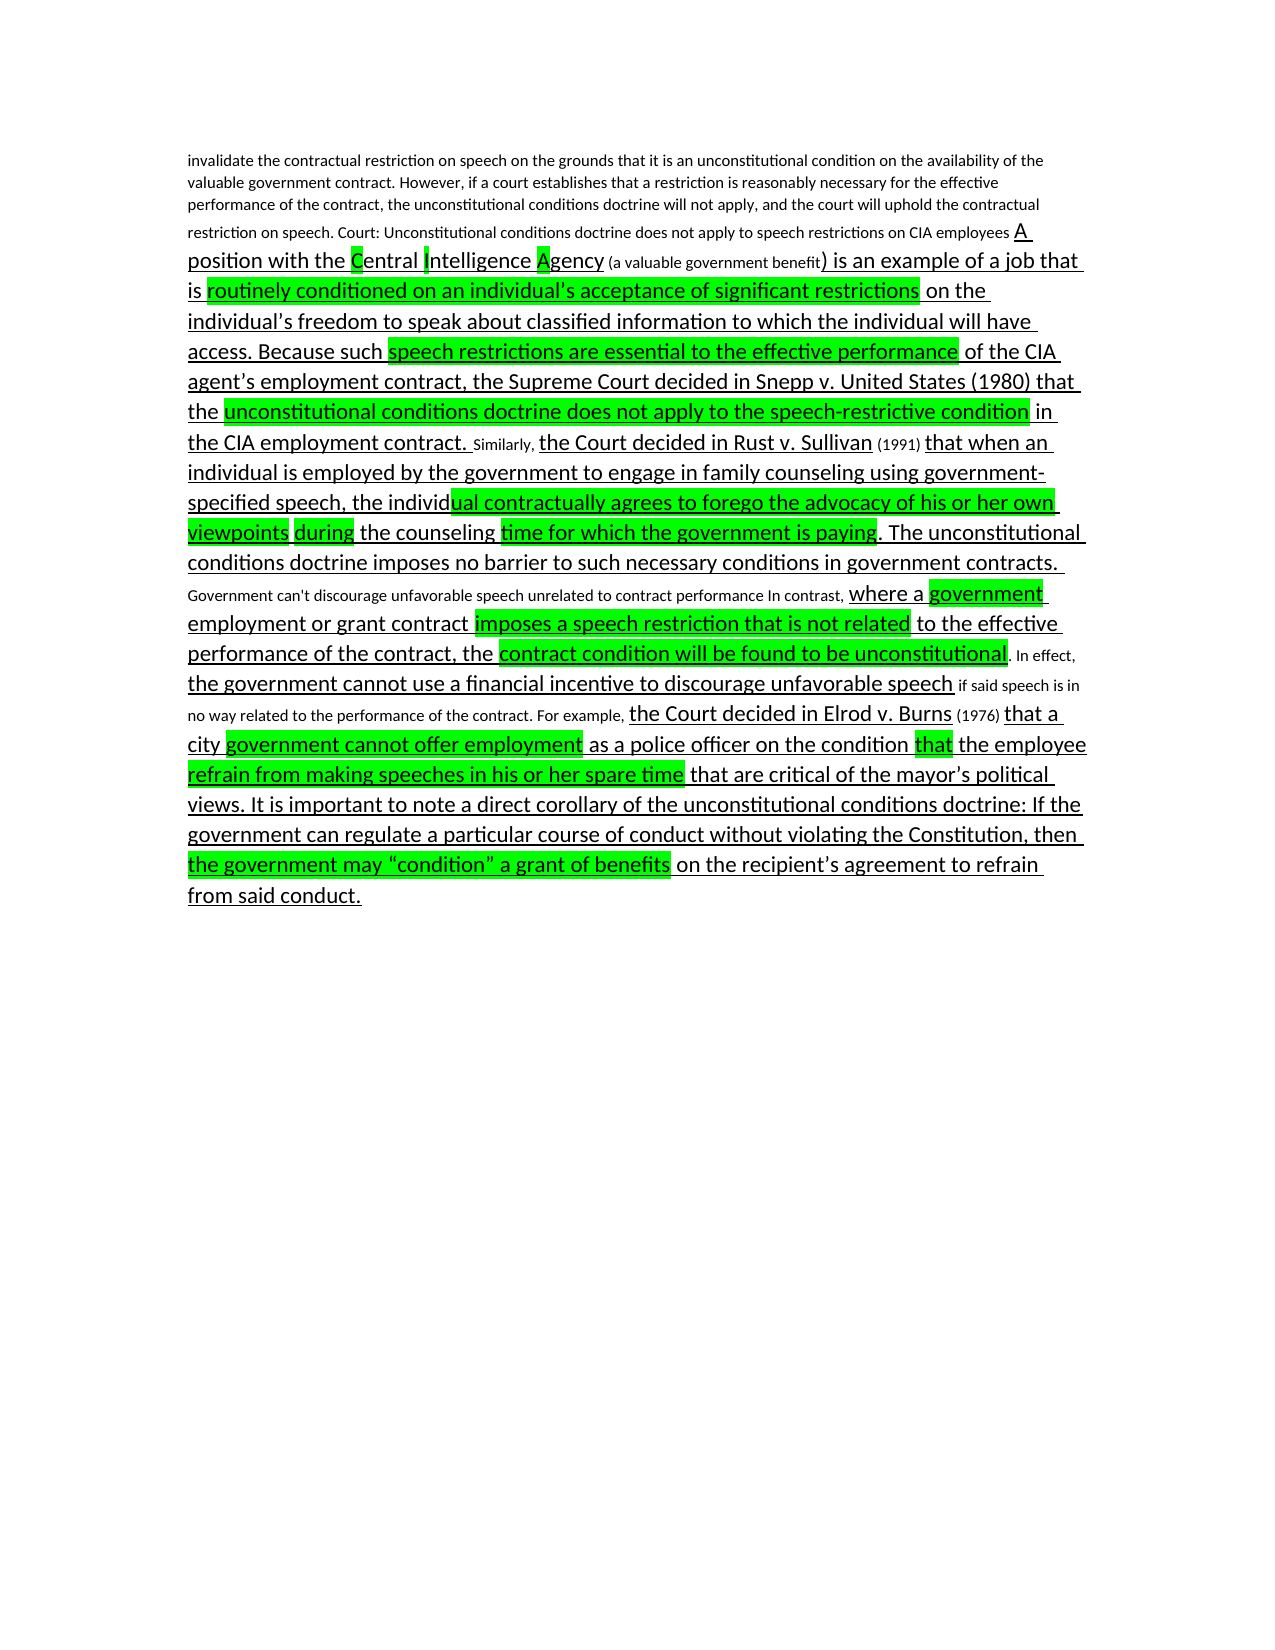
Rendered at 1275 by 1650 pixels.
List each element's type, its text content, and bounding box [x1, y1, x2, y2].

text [187, 150, 1087, 754]
